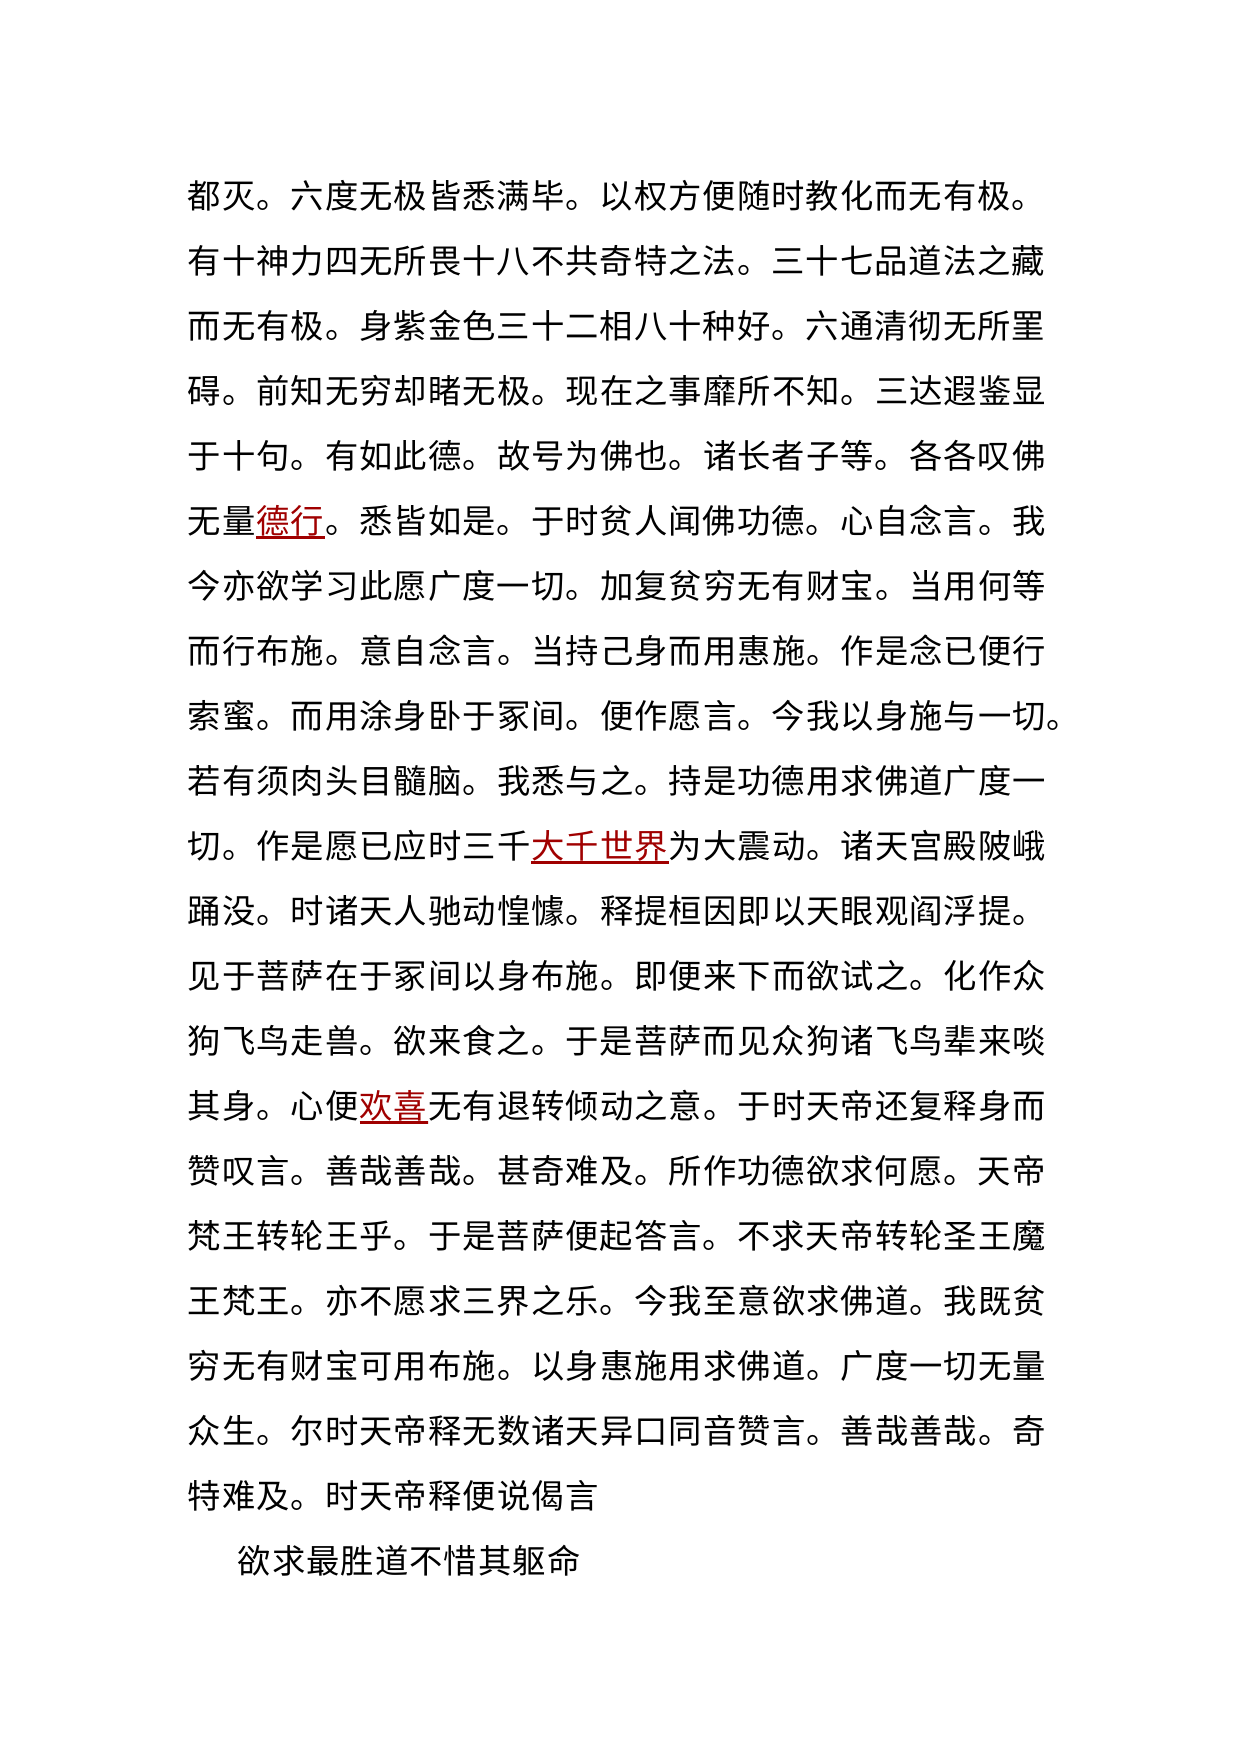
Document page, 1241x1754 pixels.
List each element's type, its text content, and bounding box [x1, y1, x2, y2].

text 欲求最胜道不惜其躯命 [187, 1527, 1053, 1592]
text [187, 162, 1053, 1527]
